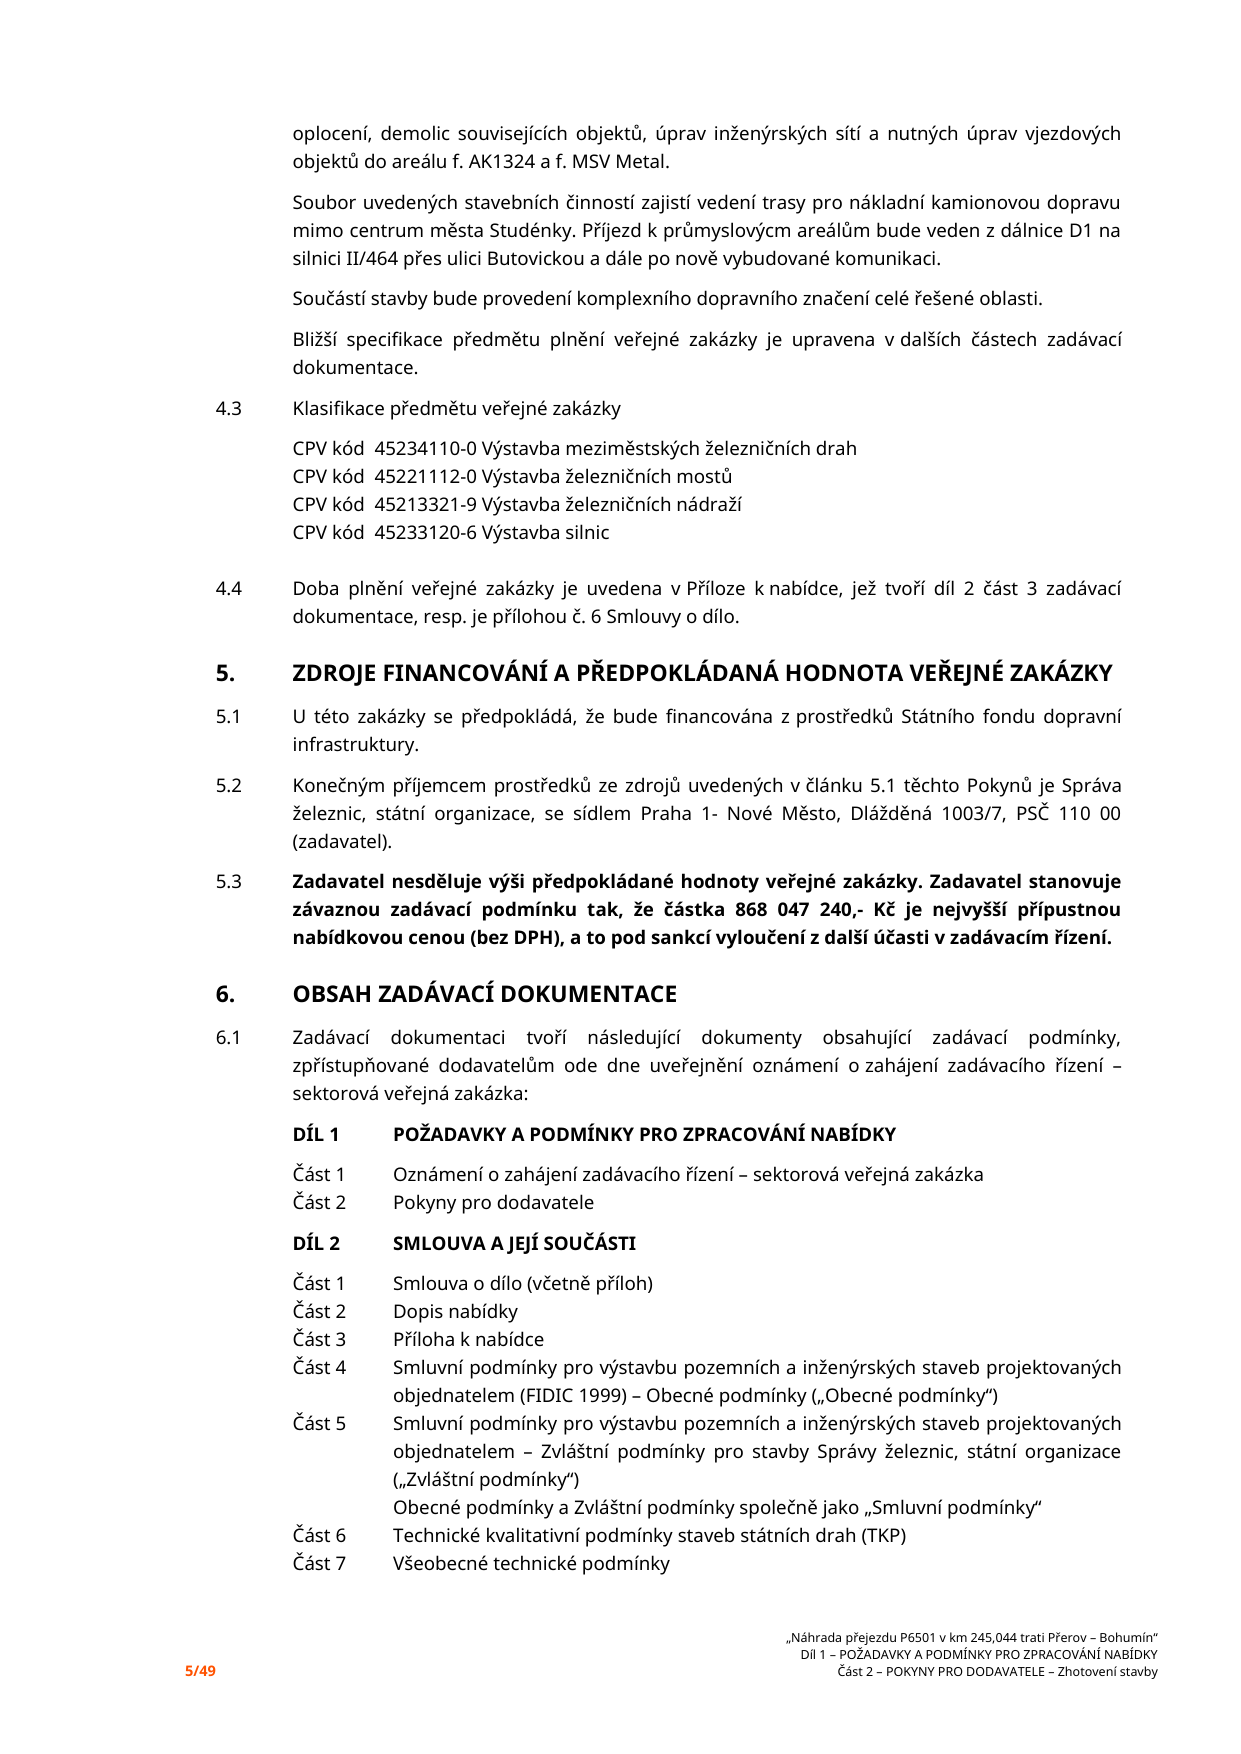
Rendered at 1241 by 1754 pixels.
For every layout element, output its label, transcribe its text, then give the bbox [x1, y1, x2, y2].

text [292, 121, 1122, 174]
text ZDROJE FINANCOVÁNÍ a PŘEDPOKLÁDANÁ HODNOTA VEŘEJNÉ ZAKÁZKY [216, 656, 1122, 688]
text Doba plnění veřejné zakázky je uvedena v Příloze k nabídce, jež tvoří díl 2 část 3 zadávací dokumentace, resp. je přílohou č. 6 Smlouvy o dílo. [216, 575, 1122, 629]
text Část 4 Smluvní podmínky pro výstavbu pozemních a inženýrských staveb projektovaných objednatelem (FIDIC 1999) – Obecné podmínky („Obecné podmínky“) [292, 1354, 1122, 1408]
text CPV kód 45221112-0 Výstavba železničních mostů [292, 463, 1122, 489]
text Zadávací dokumentaci tvoří následující dokumenty obsahující zadávací podmínky, zpřístupňované dodavatelům ode dne uveřejnění oznámení o zahájení zadávacího řízení – sektorová veřejná zakázka: [216, 1024, 1122, 1106]
text CPV kód 45234110-0 Výstavba meziměstských železničních drah [292, 435, 1122, 461]
text Konečným příjemcem prostředků ze zdrojů uvedených v článku 5.1 těchto Pokynů je Správa železnic, státní organizace, se sídlem Praha 1- Nové Město, Dlážděná 1003/7, PSČ 110 00 (zadavatel). [216, 772, 1122, 853]
text Součástí stavby bude provedení komplexního dopravního značení celé řešené oblasti. [292, 286, 1122, 311]
text Soubor uvedených stavebních činností zajistí vedení trasy pro nákladní kamionovou dopravu mimo centrum města Studénky. Příjezd k průmyslovýcm areálům bude veden z dálnice D1 na silnici II/464 přes ulici Butovickou a dále po nově vybudované komunikaci. [292, 189, 1122, 271]
text Bližší specifikace předmětu plnění veřejné zakázky je upravena v dalších částech zadávací dokumentace. [292, 326, 1122, 380]
text Část 5 Smluvní podmínky pro výstavbu pozemních a inženýrských staveb projektovaných objednatelem – Zvláštní podmínky pro stavby Správy železnic, státní organizace („Zvláštní podmínky“) [292, 1411, 1122, 1492]
text DÍL 1 POŽADAVKY A PODMÍNKY PRO ZPRACOVÁNÍ NABÍDKY [292, 1121, 1122, 1146]
text OBSAH ZADÁVACÍ DOKUMENTACE [216, 977, 1122, 1009]
text Část 3 Příloha k nabídce [292, 1327, 1122, 1352]
text Zadavatel nesděluje výši předpokládané hodnoty veřejné zakázky. Zadavatel stanovuje závaznou zadávací podmínku tak, že částka 868 047 240,- Kč je nejvyšší přípustnou nabídkovou cenou (bez DPH), a to pod sankcí vyloučení z další účasti v zadávacím řízení. [216, 868, 1122, 950]
text Klasifikace předmětu veřejné zakázky [216, 395, 1122, 420]
text CPV kód 45213321-9 Výstavba železničních nádraží [292, 491, 1122, 517]
text Část 1 Smlouva o dílo (včetně příloh) [292, 1271, 1122, 1296]
text U této zakázky se předpokládá, že bude financována z prostředků Státního fondu dopravní infrastruktury. [216, 703, 1122, 757]
text DÍL 2 SMLOUVA A JEJÍ SOUČÁSTI [292, 1230, 1122, 1256]
text Část 6 Technické kvalitativní podmínky staveb státních drah (TKP) [292, 1523, 1122, 1548]
text Část 1 Oznámení o zahájení zadávacího řízení – sektorová veřejná zakázka [292, 1161, 1122, 1187]
text Část 7 Všeobecné technické podmínky [292, 1551, 1122, 1576]
text Část 2 Dopis nabídky [292, 1298, 1122, 1324]
text CPV kód 45233120-6 Výstavba silnic [292, 519, 1122, 545]
text Obecné podmínky a Zvláštní podmínky společně jako „Smluvní podmínky“ [292, 1495, 1122, 1520]
text Část 2 Pokyny pro dodavatele [292, 1189, 1122, 1215]
